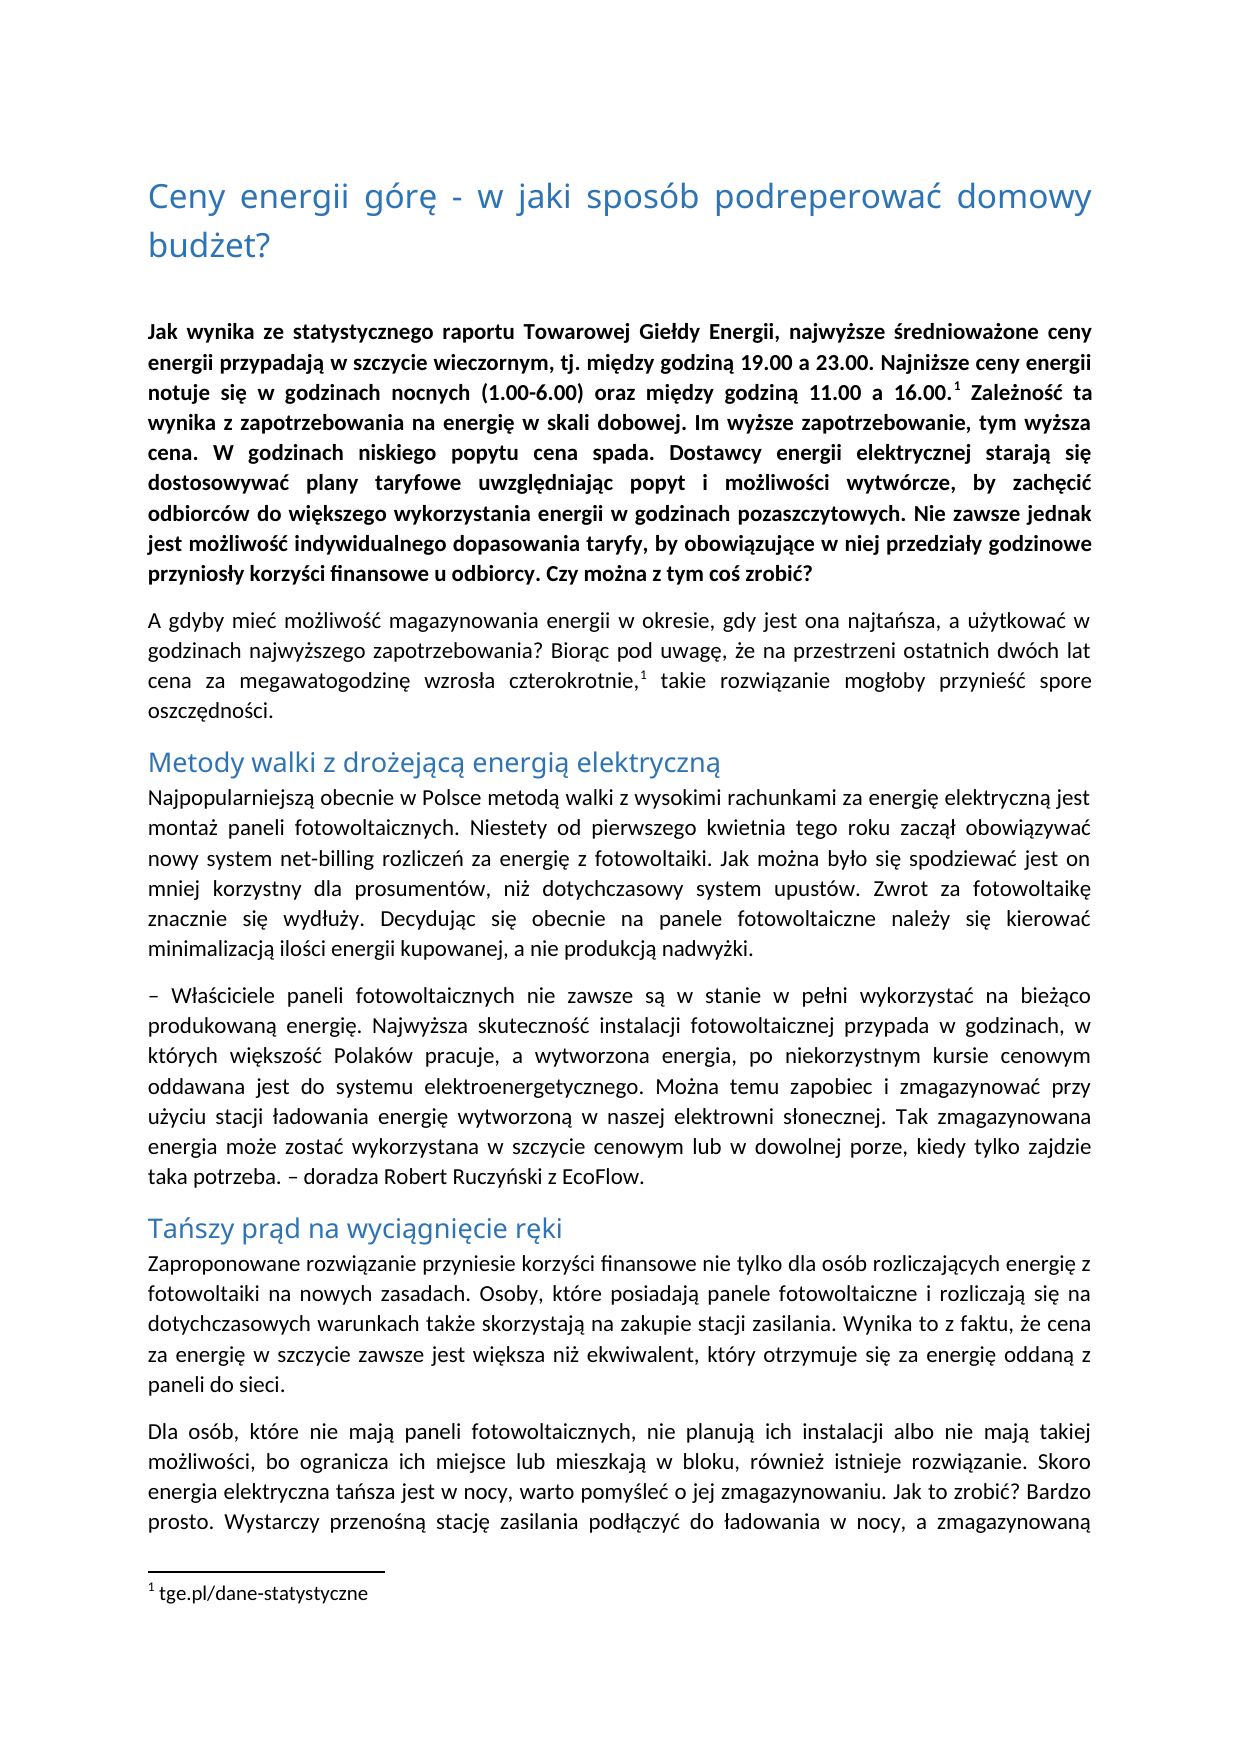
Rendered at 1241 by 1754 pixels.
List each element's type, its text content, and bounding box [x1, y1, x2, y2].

text A gdyby mieć możliwość magazynowania energii w okresie, gdy jest ona najtańsza, a użytkować w godzinach najwyższego zapotrzebowania? Biorąc pod uwagę, że na przestrzeni ostatnich dwóch lat cena za megawatogodzinę wzrosła czterokrotnie,1 takie rozwiązanie mogłoby przynieść spore oszczędności. [148, 606, 1093, 724]
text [148, 1417, 1093, 1535]
subtitle Tańszy prąd na wyciągnięcie ręki [148, 1209, 1093, 1246]
subtitle Ceny energii górę - w jaki sposób podreperować domowy budżet? [148, 173, 1093, 267]
text Najpopularniejszą obecnie w Polsce metodą walki z wysokimi rachunkami za energię elektryczną jest montaż paneli fotowoltaicznych. Niestety od pierwszego kwietnia tego roku zaczął obowiązywać nowy system net-billing rozliczeń za energię z fotowoltaiki. Jak można było się spodziewać jest on mniej korzystny dla prosumentów, niż dotychczasowy system upustów. Zwrot za fotowoltaikę znacznie się wydłuży. Decydując się obecnie na panele fotowoltaiczne należy się kierować minimalizacją ilości energii kupowanej, a nie produkcją nadwyżki. [148, 783, 1093, 962]
text Jak wynika ze statystycznego raportu Towarowej Giełdy Energii, najwyższe średnioważone ceny energii przypadają w szczycie wieczornym, tj. między godziną 19.00 a 23.00. Najniższe ceny energii notuje się w godzinach nocnych (1.00-6.00) oraz między godziną 11.00 a 16.00. Zależność ta wynika z zapotrzebowania na energię w skali dobowej. Im wyższe zapotrzebowanie, tym wyższa cena. W godzinach niskiego popytu cena spada. Dostawcy energii elektrycznej starają się dostosowywać plany taryfowe uwzględniając popyt i możliwości wytwórcze, by zachęcić odbiorców do większego wykorzystania energii w godzinach pozaszczytowych. Nie zawsze jednak jest możliwość indywidualnego dopasowania taryfy, by obowiązujące w niej przedziały godzinowe przyniosły korzyści finansowe u odbiorcy. Czy można z tym coś zrobić? [148, 317, 1093, 587]
text Zaproponowane rozwiązanie przyniesie korzyści finansowe nie tylko dla osób rozliczających energię z fotowoltaiki na nowych zasadach. Osoby, które posiadają panele fotowoltaiczne i rozliczają się na dotychczasowych warunkach także skorzystają na zakupie stacji zasilania. Wynika to z faktu, że cena za energię w szczycie zawsze jest większa niż ekwiwalent, który otrzymuje się za energię oddaną z paneli do sieci. [148, 1249, 1093, 1398]
text – Właściciele paneli fotowoltaicznych nie zawsze są w stanie w pełni wykorzystać na bieżąco produkowaną energię. Najwyższa skuteczność instalacji fotowoltaicznej przypada w godzinach, w których większość Polaków pracuje, a wytworzona energia, po niekorzystnym kursie cenowym oddawana jest do systemu elektroenergetycznego. Można temu zapobiec i zmagazynować przy użyciu stacji ładowania energię wytworzoną w naszej elektrowni słonecznej. Tak zmagazynowana energia może zostać wykorzystana w szczycie cenowym lub w dowolnej porze, kiedy tylko zajdzie taka potrzeba. – doradza Robert Ruczyński z EcoFlow. [148, 981, 1093, 1190]
subtitle Metody walki z drożejącą energią elektryczną [148, 743, 1093, 780]
